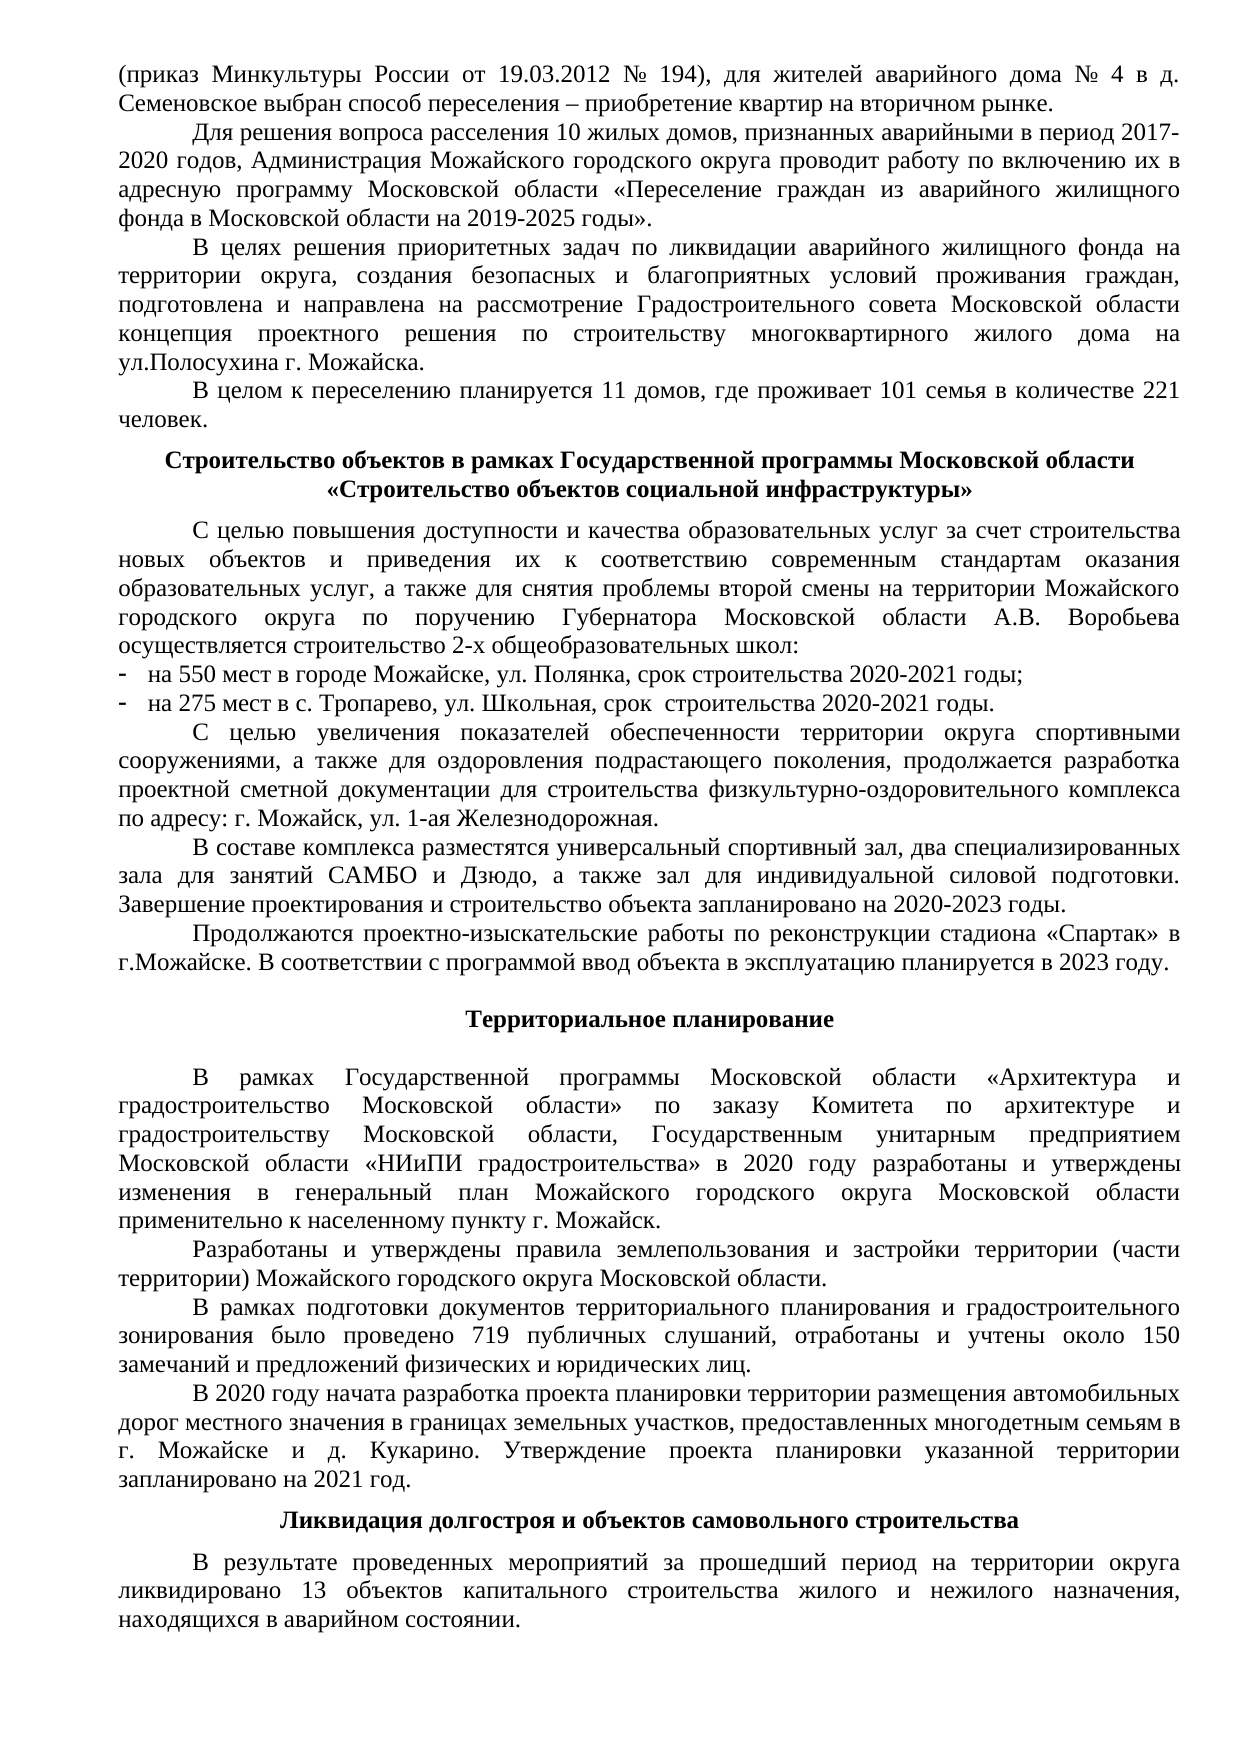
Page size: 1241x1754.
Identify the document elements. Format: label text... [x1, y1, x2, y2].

text С целью повышения доступности и качества образовательных услуг за счет строительства новых объектов и приведения их к соответствию современным стандартам оказания образовательных услуг, а также для снятия проблемы второй смены на территории Можайского городского округа по поручению Губернатора Московской области А.В. Воробьева осуществляется строительство 2-х общеобразовательных школ: [118, 515, 1181, 659]
text В результате проведенных мероприятий за прошедший период на территории округа ликвидировано 13 объектов капитального строительства жилого и нежилого назначения, находящихся в аварийном состоянии. [118, 1547, 1181, 1633]
text С целью увеличения показателей обеспеченности территории округа спортивными сооружениями, а также для оздоровления подрастающего поколения, продолжается разработка проектной сметной документации для строительства физкультурно-оздоровительного комплекса по адресу: г. Можайск, ул. 1-ая Железнодорожная. [118, 717, 1181, 832]
list на 550 мест в городе Можайске, ул. Полянка, срок строительства 2020-2021 годы; [118, 659, 1181, 688]
text Продолжаются проектно-изыскательские работы по реконструкции стадиона «Спартак» в г.Можайске. В соответствии с программой ввод объекта в эксплуатацию планируется в 2023 году. [118, 918, 1181, 975]
text Для решения вопроса расселения 10 жилых домов, признанных аварийными в период 2017-2020 годов, Администрация Можайского городского округа проводит работу по включению их в адресную программу Московской области «Переселение граждан из аварийного жилищного фонда в Московской области на 2019-2025 годы». [118, 117, 1181, 232]
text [118, 59, 1181, 117]
text В рамках подготовки документов территориального планирования и градостроительного зонирования было проведено 719 публичных слушаний, отработаны и учтены около 150 замечаний и предложений физических и юридических лиц. [118, 1292, 1181, 1378]
text Территориальное планирование [118, 1004, 1181, 1033]
text В рамках Государственной программы Московской области «Архитектура и градостроительство Московской области» по заказу Комитета по архитектуре и градостроительству Московской области, Государственным унитарным предприятием Московской области «НИиПИ градостроительства» в 2020 году разработаны и утверждены изменения в генеральный план Можайского городского округа Московской области применительно к населенному пункту г. Можайск. [118, 1062, 1181, 1234]
text В составе комплекса разместятся универсальный спортивный зал, два специализированных зала для занятий САМБО и Дзюдо, а также зал для индивидуальной силовой подготовки. Завершение проектирования и строительство объекта запланировано на 2020-2023 годы. [118, 832, 1181, 918]
text В целях решения приоритетных задач по ликвидации аварийного жилищного фонда на территории округа, создания безопасных и благоприятных условий проживания граждан, подготовлена и направлена на рассмотрение Градостроительного совета Московской области концепция проектного решения по строительству многоквартирного жилого дома на ул.Полосухина г. Можайска. [118, 232, 1181, 375]
text В целом к переселению планируется 11 домов, где проживает 101 семья в количестве 221 человек. [118, 375, 1181, 433]
text В 2020 году начата разработка проекта планировки территории размещения автомобильных дорог местного значения в границах земельных участков, предоставленных многодетным семьям в г. Можайске и д. Кукарино. Утверждение проекта планировки указанной территории запланировано на 2021 год. [118, 1378, 1181, 1493]
list на 275 мест в с. Тропарево, ул. Школьная, срок строительства 2020-2021 годы. [118, 688, 1181, 717]
text Разработаны и утверждены правила землепользования и застройки территории (части территории) Можайского городского округа Московской области. [118, 1234, 1181, 1292]
title Ликвидация долгостроя и объектов самовольного строительства [118, 1505, 1181, 1534]
text Строительство объектов в рамках Государственной программы Московской области «Строительство объектов социальной инфраструктуры» [118, 445, 1181, 503]
